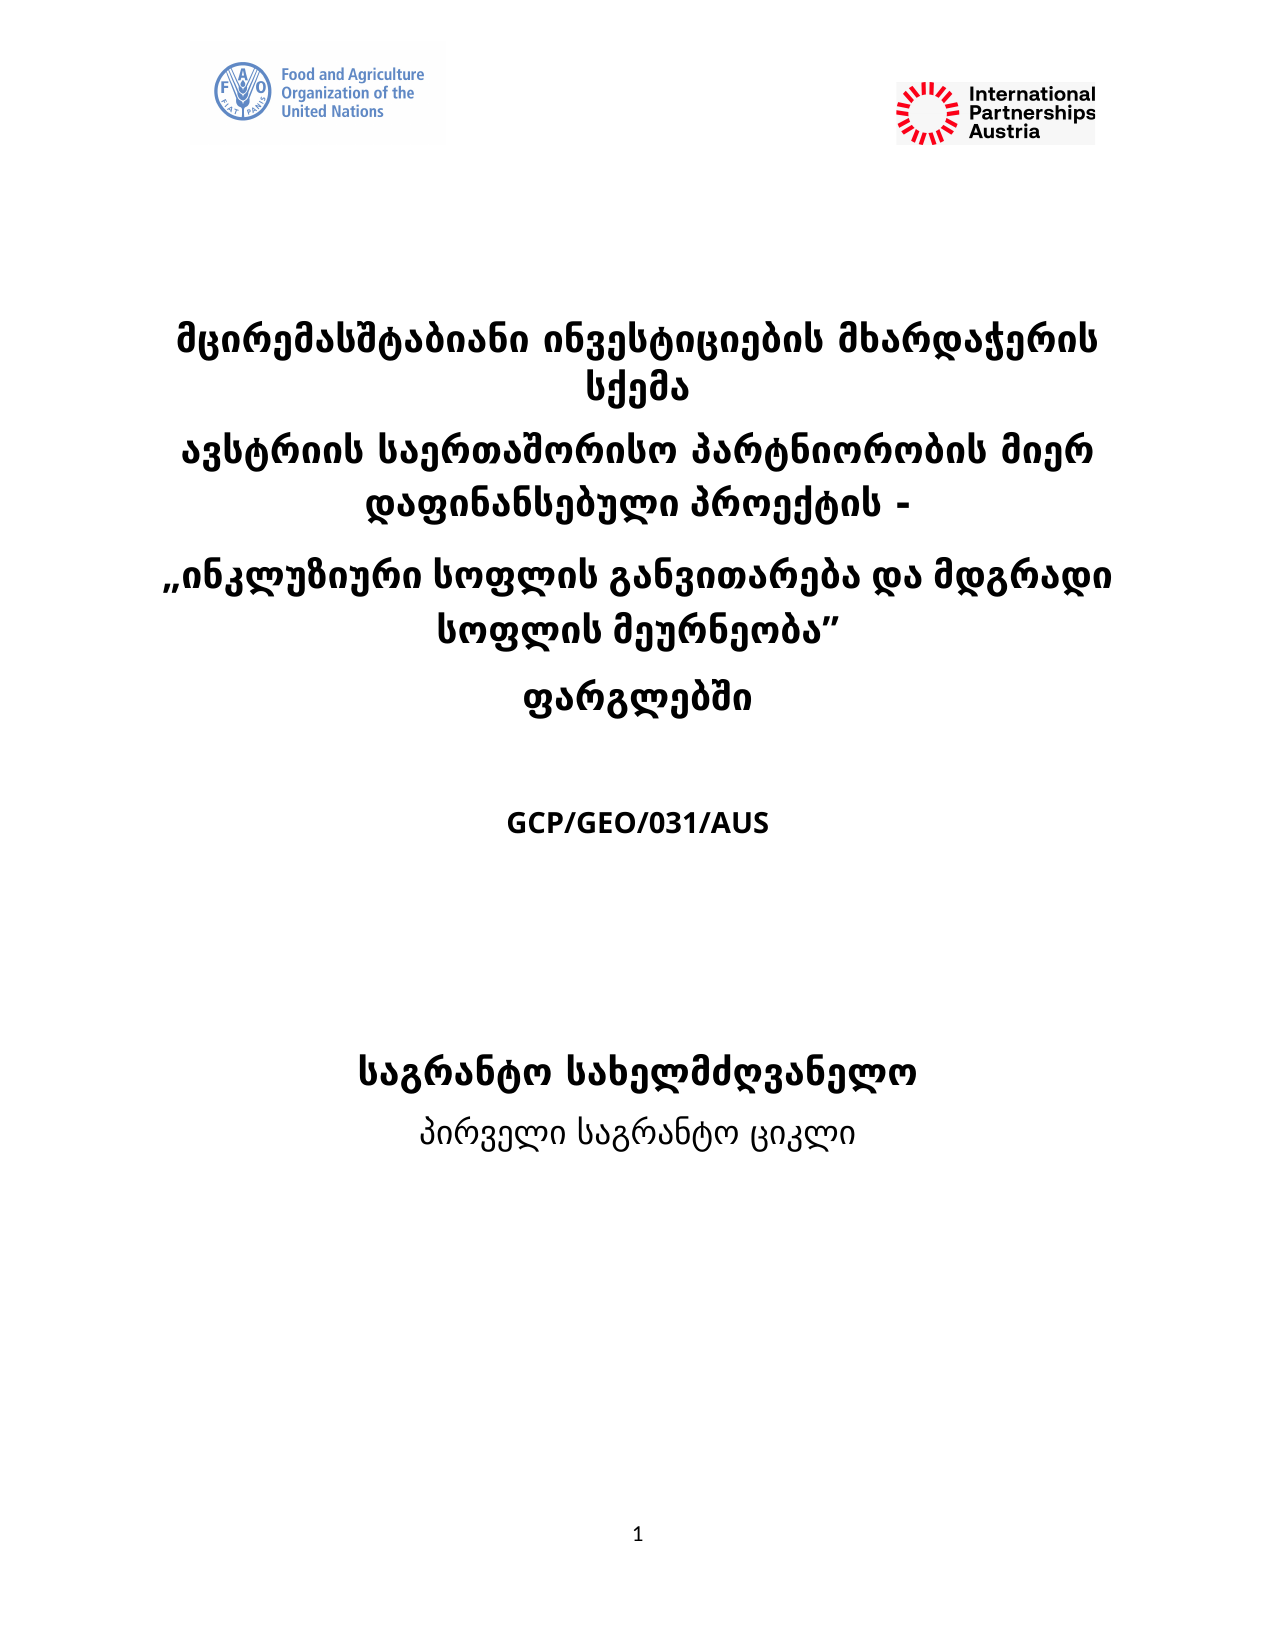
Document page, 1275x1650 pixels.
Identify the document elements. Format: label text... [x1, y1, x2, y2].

text საგრანტო სახელმძღვანელო [150, 1051, 1125, 1094]
picture [190, 41, 447, 145]
text „ინკლუზიური სოფლის განვითარება და მდგრადი სოფლის მეურნეობა” [150, 548, 1125, 654]
text მცირემასშტაბიანი ინვესტიციების მხარდაჭერის სქემა [150, 318, 1125, 409]
text ავსტრიის საერთაშორისო პარტნიორობის მიერ დაფინანსებული პროექტის - [150, 429, 1125, 528]
text ფარგლებში [150, 675, 1125, 719]
text პირველი საგრანტო ციკლი [150, 1113, 1125, 1152]
text GCP/GEO/031/AUS [150, 803, 1125, 842]
picture [896, 82, 1096, 145]
